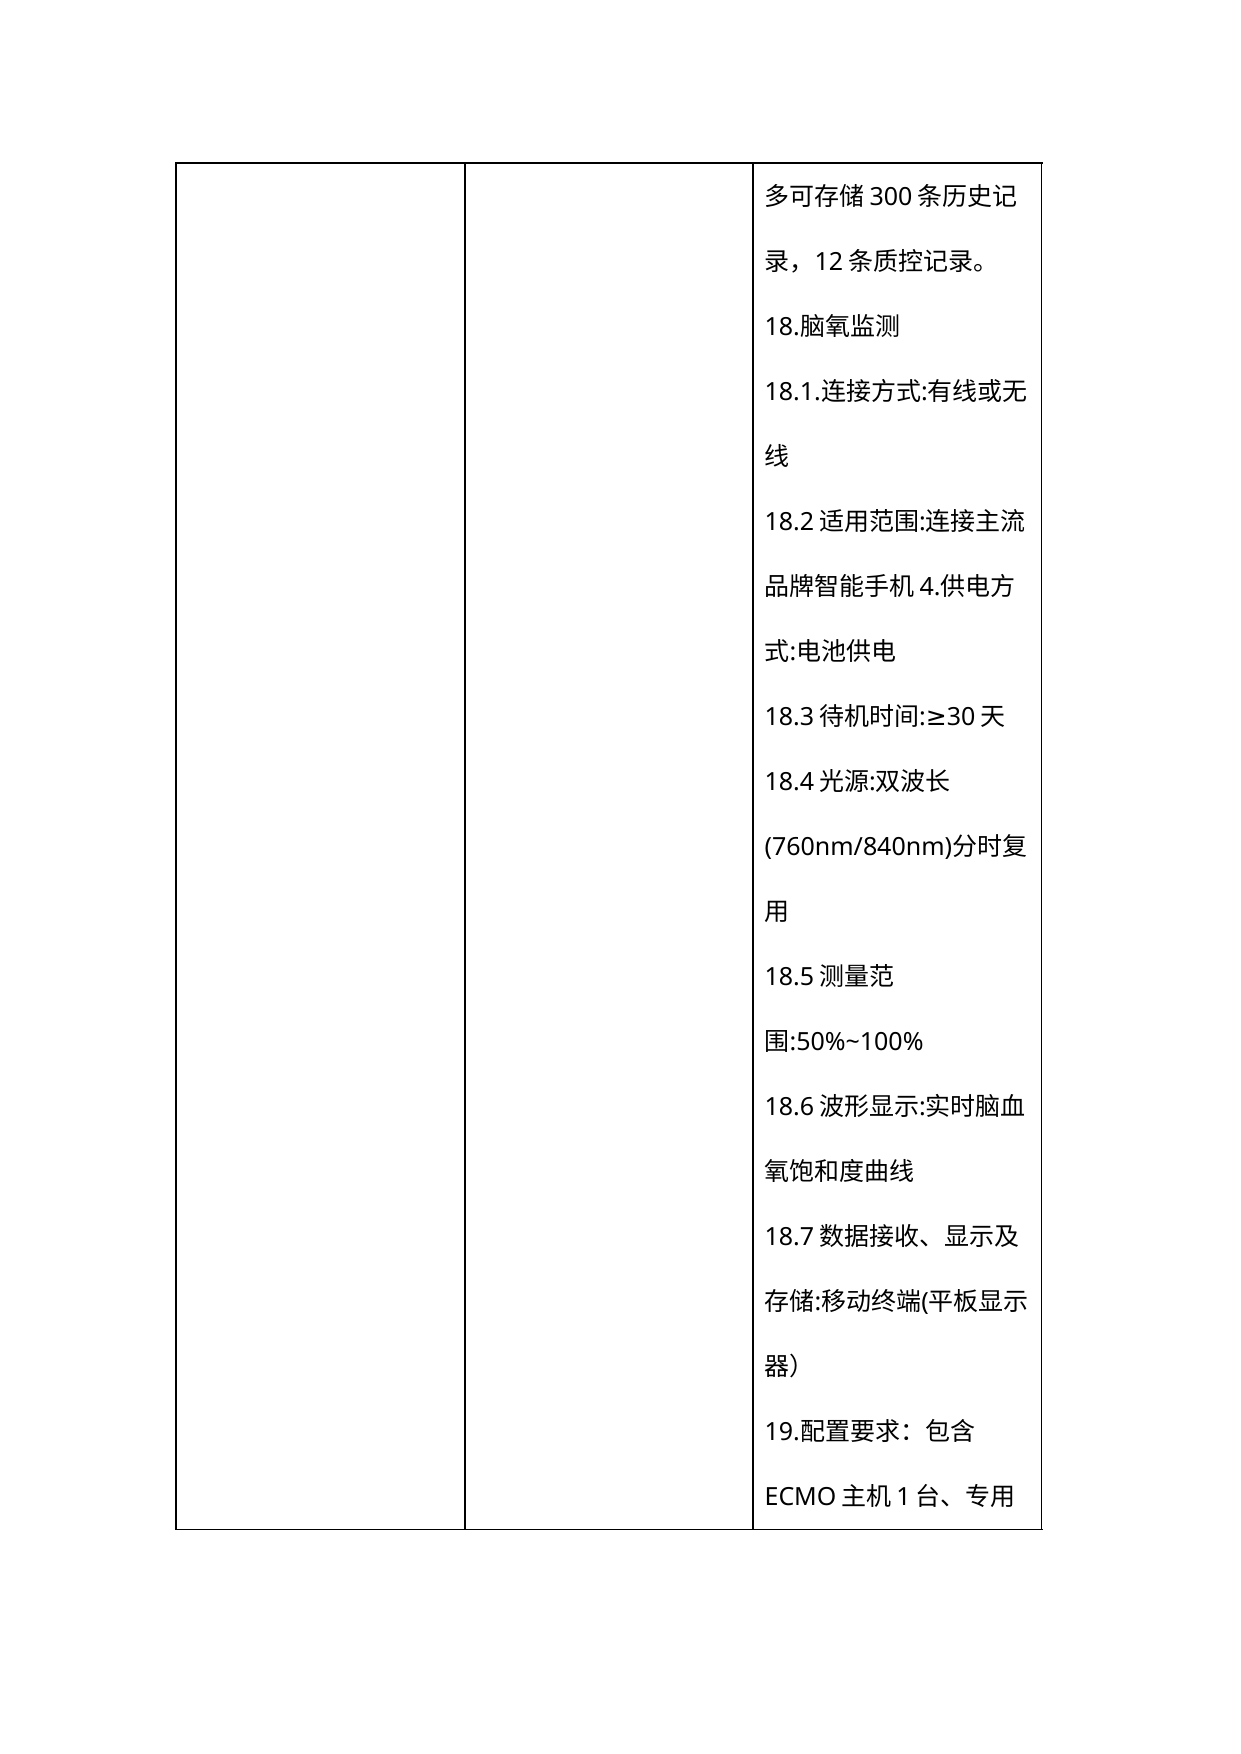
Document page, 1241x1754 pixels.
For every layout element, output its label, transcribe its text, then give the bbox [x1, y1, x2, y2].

table_cell ▲ [177, 164, 464, 1528]
table_cell 1 [466, 164, 752, 1528]
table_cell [754, 164, 1041, 1528]
